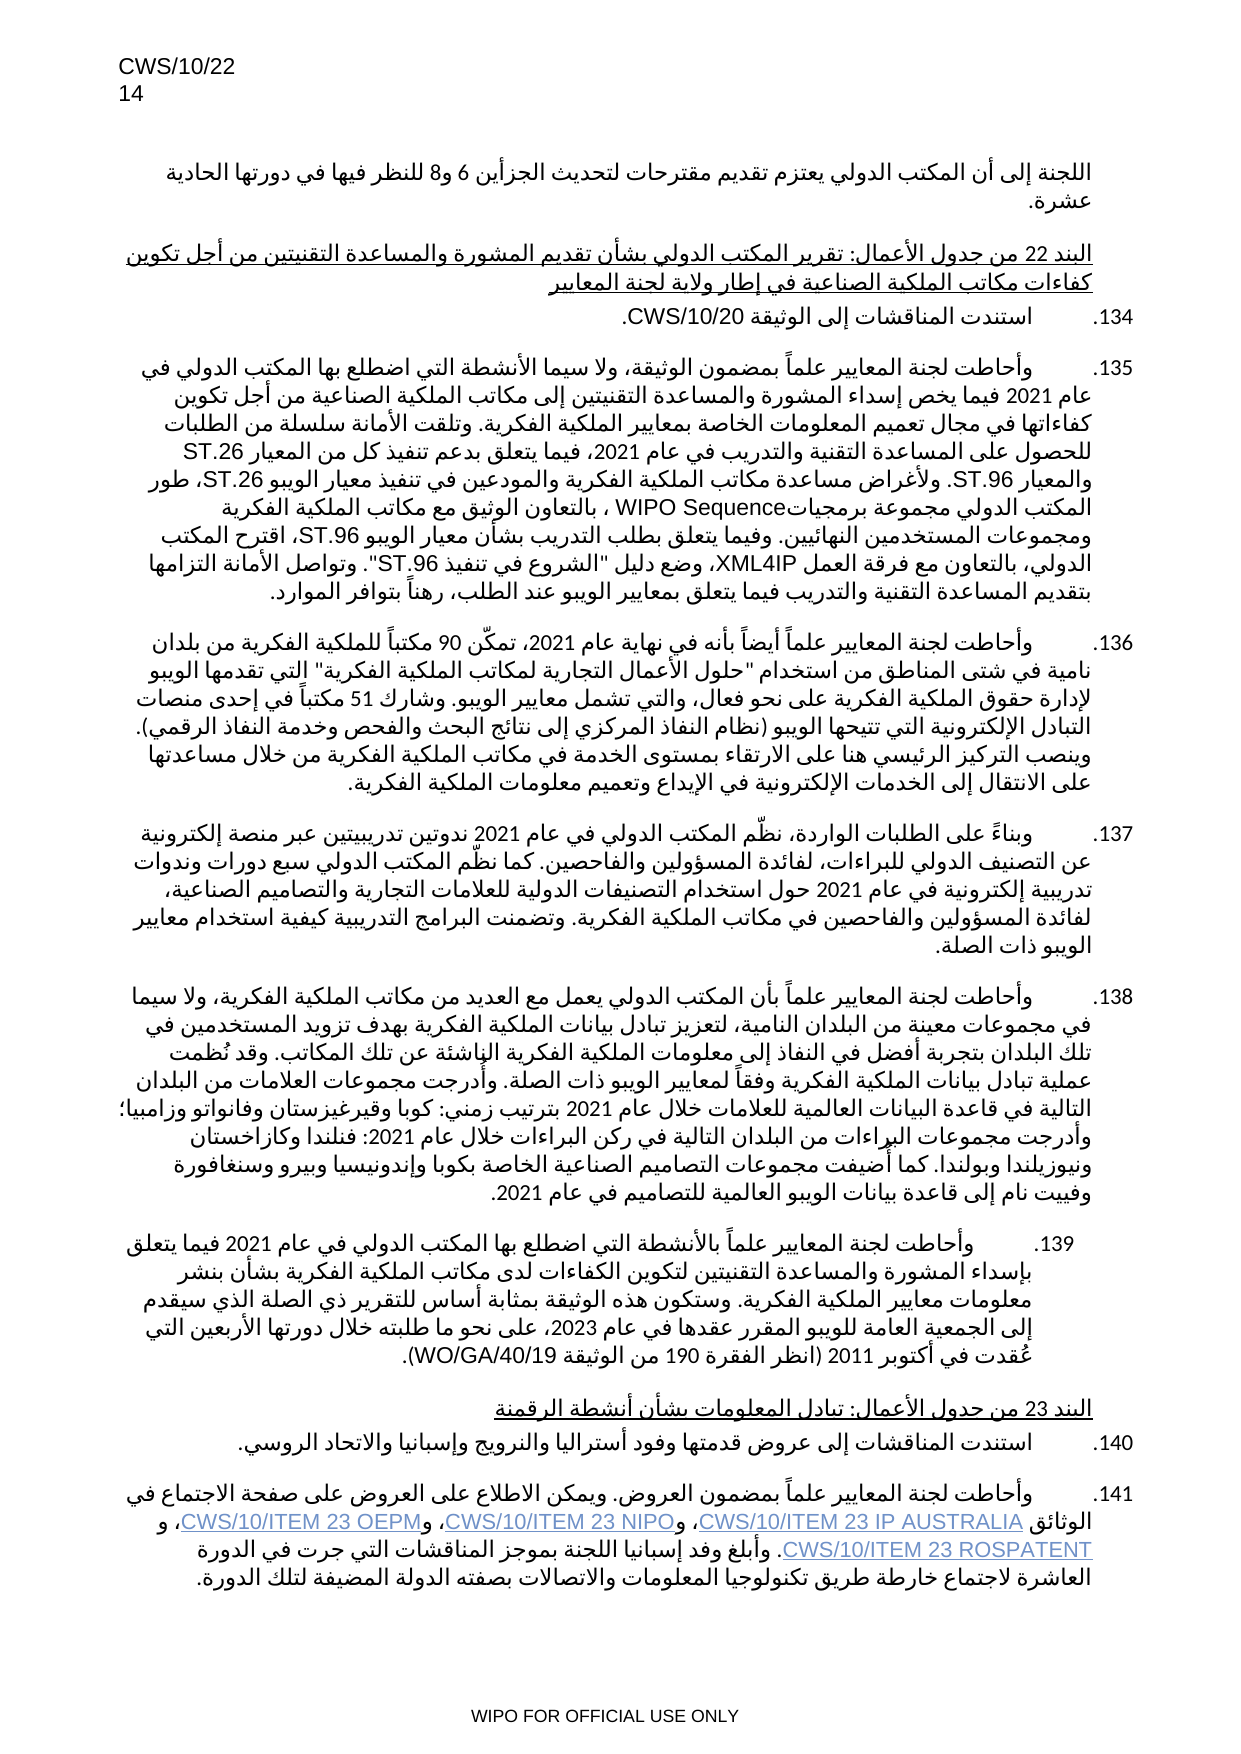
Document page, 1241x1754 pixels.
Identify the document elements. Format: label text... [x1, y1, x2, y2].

text استندت المناقشات إلى الوثيقة CWS/10/20. [118, 302, 1092, 330]
text وبناءً على الطلبات الواردة، نظّم المكتب الدولي في عام 2021 ندوتين تدريبيتين عبر منصة إلكترونية عن التصنيف الدولي للبراءات، لفائدة المسؤولين والفاحصين. كما نظّم المكتب الدولي سبع دورات وندوات تدريبية إلكترونية في عام 2021 حول استخدام التصنيفات الدولية للعلامات التجارية والتصاميم الصناعية، لفائدة المسؤولين والفاحصين في مكاتب الملكية الفكرية. وتضمنت البرامج التدريبية كيفية استخدام معايير الويبو ذات الصلة. [118, 819, 1092, 959]
text وأحاطت لجنة المعايير علماً بمضمون العروض. ويمكن الاطلاع على العروض على صفحة الاجتماع في الوثائق CWS/10/ITEM 23 IP AUSTRALIA، وCWS/10/ITEM 23 NIPO، وCWS/10/ITEM 23 OEPM، وCWS/10/ITEM 23 ROSPATENT. وأبلغ وفد إسبانيا اللجنة بموجز المناقشات التي جرت في الدورة العاشرة لاجتماع خارطة طريق تكنولوجيا المعلومات والاتصالات بصفته الدولة المضيفة لتلك الدورة. [118, 1479, 1092, 1591]
subtitle البند 22 من جدول الأعمال: تقرير المكتب الدولي بشأن تقديم المشورة والمساعدة التقنيتين من أجل تكوين كفاءات مكاتب الملكية الصناعية في إطار ولاية لجنة المعايير [118, 239, 1092, 296]
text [118, 158, 1092, 214]
text وأحاطت لجنة المعايير علماً أيضاً بأنه في نهاية عام 2021، تمكّن 90 مكتباً للملكية الفكرية من بلدان نامية في شتى المناطق من استخدام "حلول الأعمال التجارية لمكاتب الملكية الفكرية" التي تقدمها الويبو لإدارة حقوق الملكية الفكرية على نحو فعال، والتي تشمل معايير الويبو. وشارك 51 مكتباً في إحدى منصات التبادل الإلكترونية التي تتيحها الويبو (نظام النفاذ المركزي إلى نتائج البحث والفحص وخدمة النفاذ الرقمي). وينصب التركيز الرئيسي هنا على الارتقاء بمستوى الخدمة في مكاتب الملكية الفكرية من خلال مساعدتها على الانتقال إلى الخدمات الإلكترونية في الإيداع وتعميم معلومات الملكية الفكرية. [118, 628, 1092, 796]
text وأحاطت لجنة المعايير علماً بالأنشطة التي اضطلع بها المكتب الدولي في عام 2021 فيما يتعلق بإسداء المشورة والمساعدة التقنيتين لتكوين الكفاءات لدى مكاتب الملكية الفكرية بشأن بنشر معلومات معايير الملكية الفكرية. وستكون هذه الوثيقة بمثابة أساس للتقرير ذي الصلة الذي سيقدم إلى الجمعية العامة للويبو المقرر عقدها في عام 2023، على نحو ما طلبته خلال دورتها الأربعين التي عُقدت في أكتوبر 2011 (انظر الفقرة 190 من الوثيقة WO/GA/40/19). [118, 1229, 1033, 1369]
subtitle البند 23 من جدول الأعمال: تبادل المعلومات بشأن أنشطة الرقمنة [118, 1394, 1092, 1422]
text استندت المناقشات إلى عروض قدمتها وفود أستراليا والنرويج وإسبانيا والاتحاد الروسي. [118, 1428, 1092, 1456]
text وأحاطت لجنة المعايير علماً بمضمون الوثيقة، ولا سيما الأنشطة التي اضطلع بها المكتب الدولي في عام 2021 فيما يخص إسداء المشورة والمساعدة التقنيتين إلى مكاتب الملكية الصناعية من أجل تكوين كفاءاتها في مجال تعميم المعلومات الخاصة بمعايير الملكية الفكرية. وتلقت الأمانة سلسلة من الطلبات للحصول على المساعدة التقنية والتدريب في عام 2021، فيما يتعلق بدعم تنفيذ كل من المعيار ST.26 والمعيار ST.96. ولأغراض مساعدة مكاتب الملكية الفكرية والمودعين في تنفيذ معيار الويبو ST.26، طور المكتب الدولي مجموعة برمجياتWIPO Sequence ، بالتعاون الوثيق مع مكاتب الملكية الفكرية ومجموعات المستخدمين النهائيين. وفيما يتعلق بطلب التدريب بشأن معيار الويبو ST.96، اقترح المكتب الدولي، بالتعاون مع فرقة العمل XML4IP، وضع دليل "الشروع في تنفيذ ST.96". وتواصل الأمانة التزامها بتقديم المساعدة التقنية والتدريب فيما يتعلق بمعايير الويبو عند الطلب، رهناً بتوافر الموارد. [118, 353, 1092, 605]
text وأحاطت لجنة المعايير علماً بأن المكتب الدولي يعمل مع العديد من مكاتب الملكية الفكرية، ولا سيما في مجموعات معينة من البلدان النامية، لتعزيز تبادل بيانات الملكية الفكرية بهدف تزويد المستخدمين في تلك البلدان بتجربة أفضل في النفاذ إلى معلومات الملكية الفكرية الناشئة عن تلك المكاتب. وقد نُظمت عملية تبادل بيانات الملكية الفكرية وفقاً لمعايير الويبو ذات الصلة. وأُدرجت مجموعات العلامات من البلدان التالية في قاعدة البيانات العالمية للعلامات خلال عام 2021 بترتيب زمني: كوبا وقيرغيزستان وفانواتو وزامبيا؛ وأدرجت مجموعات البراءات من البلدان التالية في ركن البراءات خلال عام 2021: فنلندا وكازاخستان ونيوزيلندا وبولندا. كما أُضيفت مجموعات التصاميم الصناعية الخاصة بكوبا وإندونيسيا وبيرو وسنغافورة وفييت نام إلى قاعدة بيانات الويبو العالمية للتصاميم في عام 2021. [118, 982, 1092, 1206]
